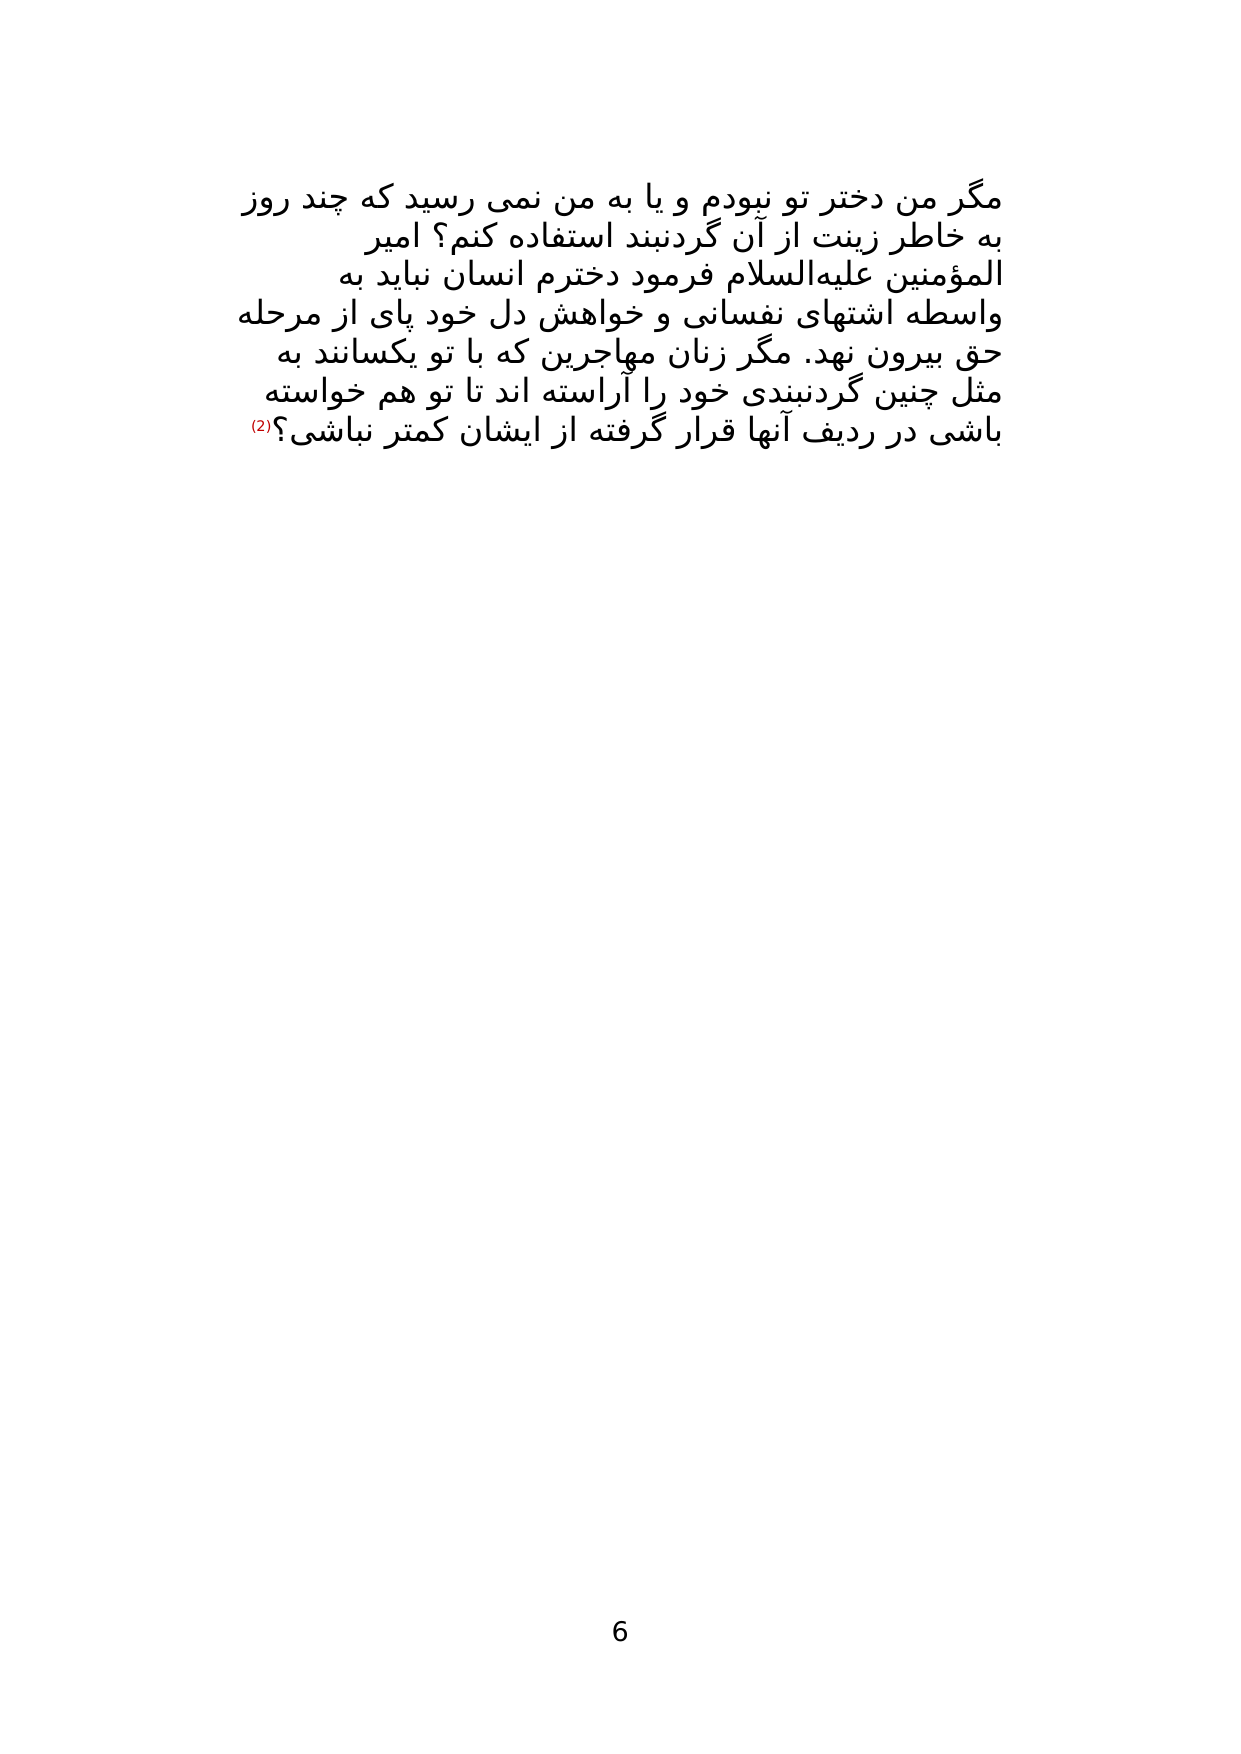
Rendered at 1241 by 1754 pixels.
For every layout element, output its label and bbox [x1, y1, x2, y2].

text [236, 177, 1004, 449]
